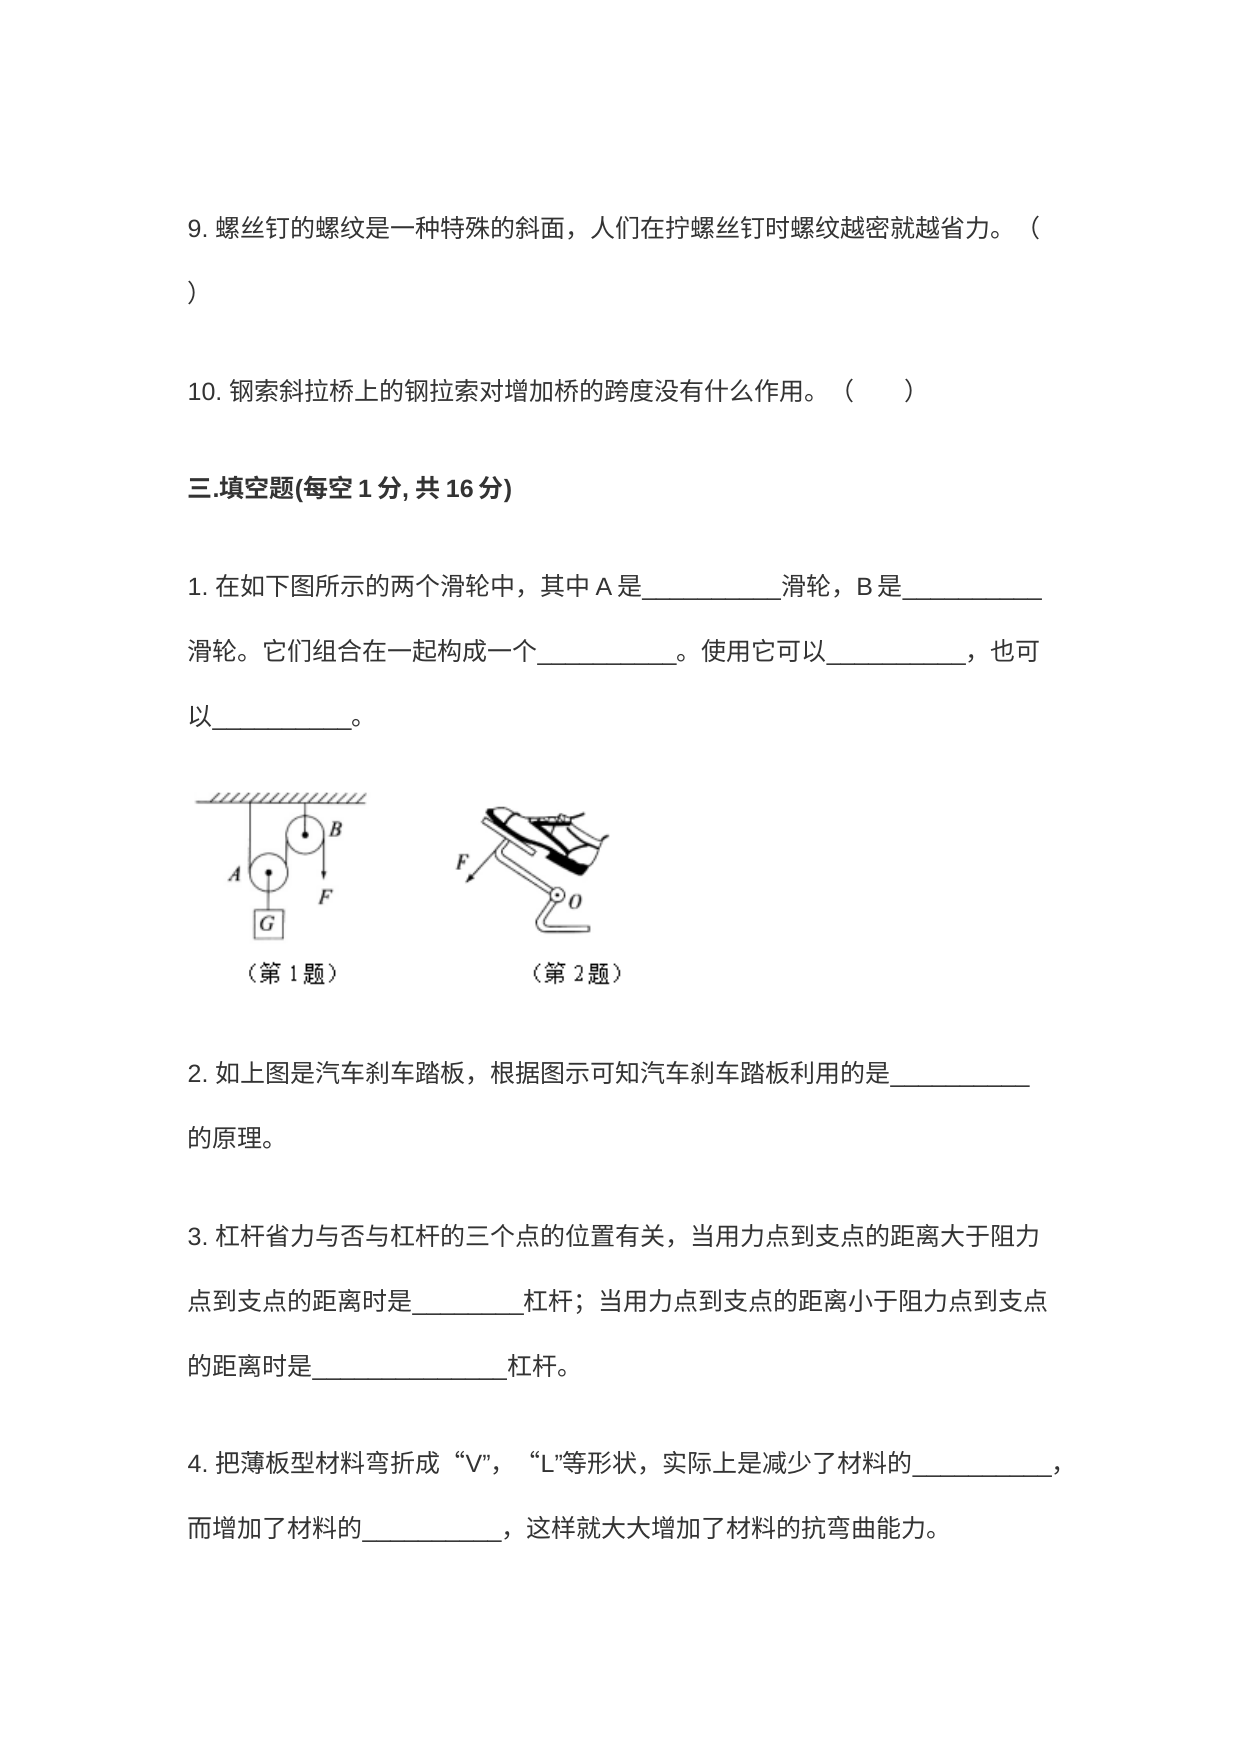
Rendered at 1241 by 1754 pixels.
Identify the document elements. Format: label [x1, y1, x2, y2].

text [187, 162, 1053, 1559]
picture [187, 779, 636, 1000]
